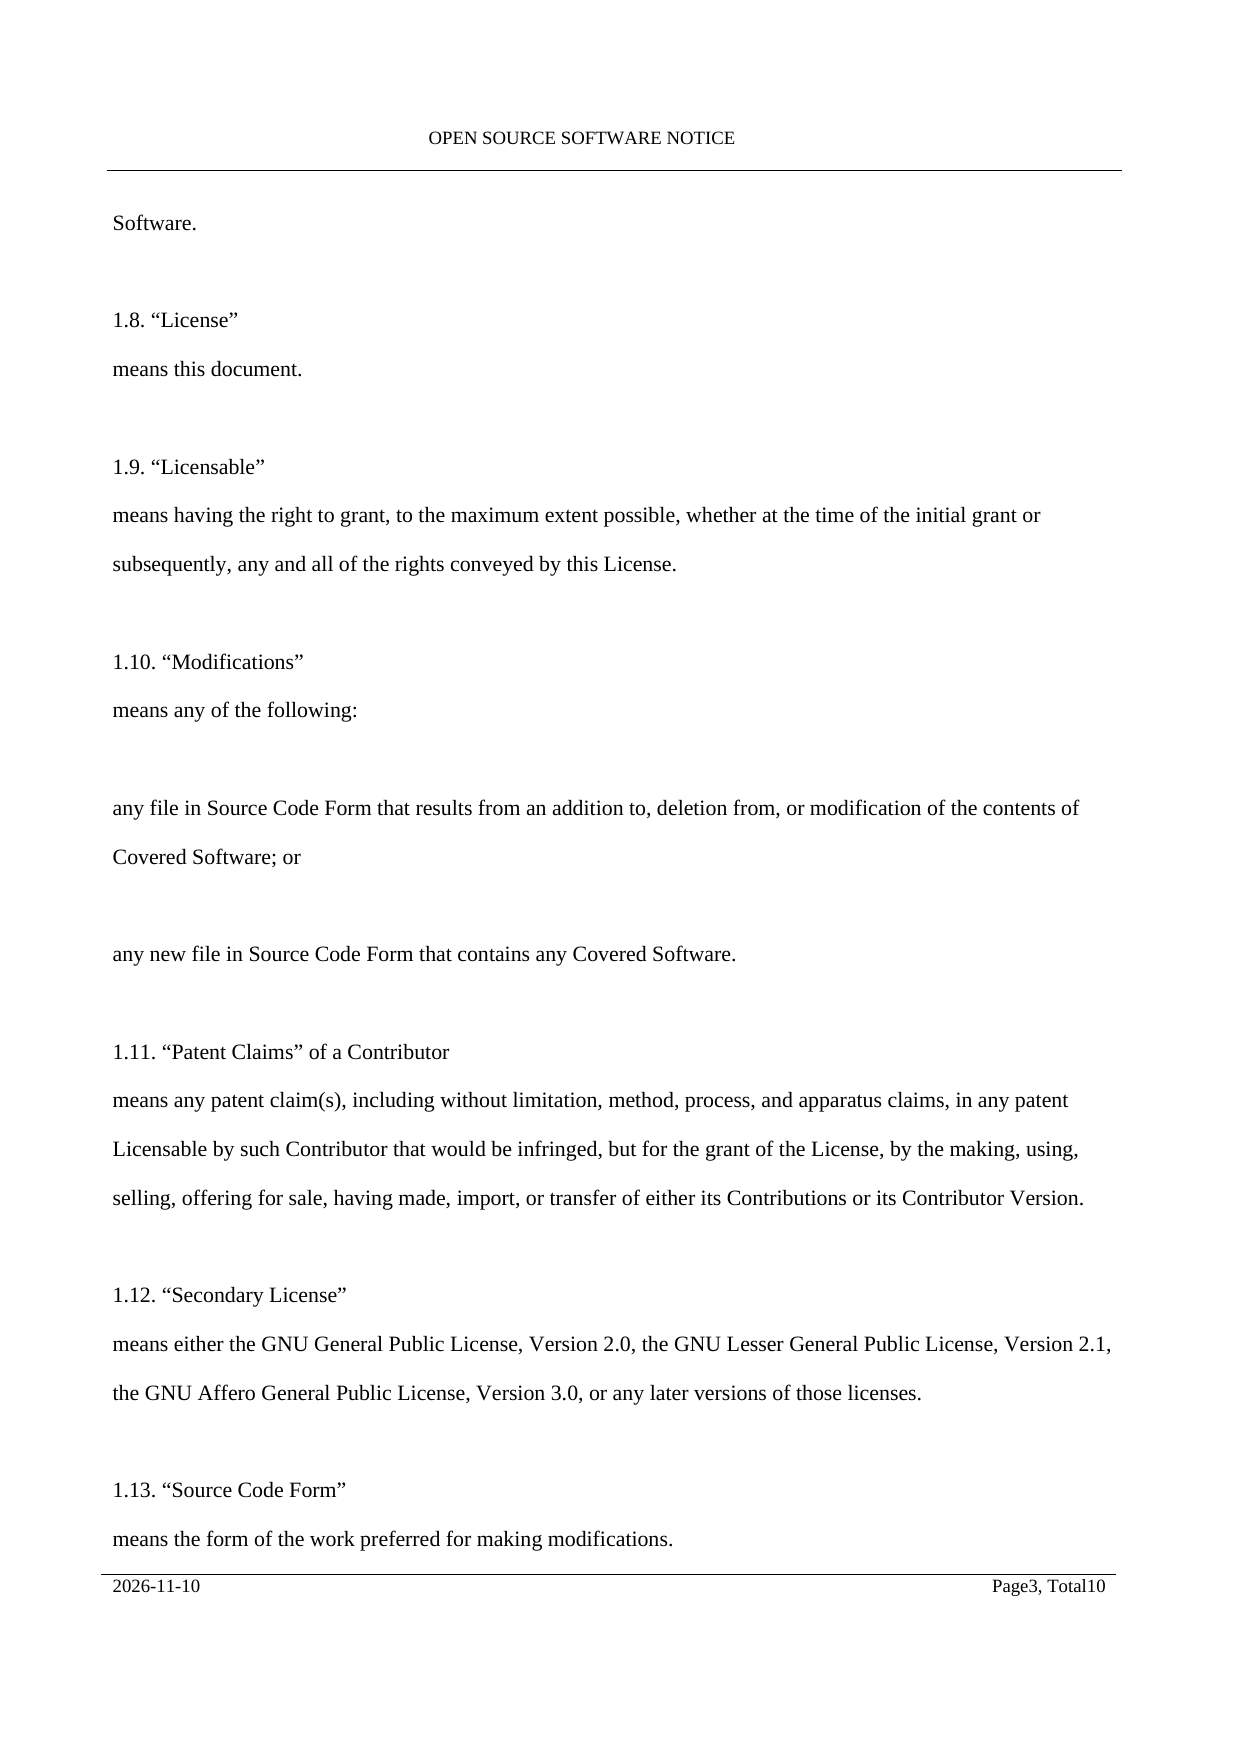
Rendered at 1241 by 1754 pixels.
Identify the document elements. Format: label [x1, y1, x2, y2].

text [112, 206, 1128, 1555]
